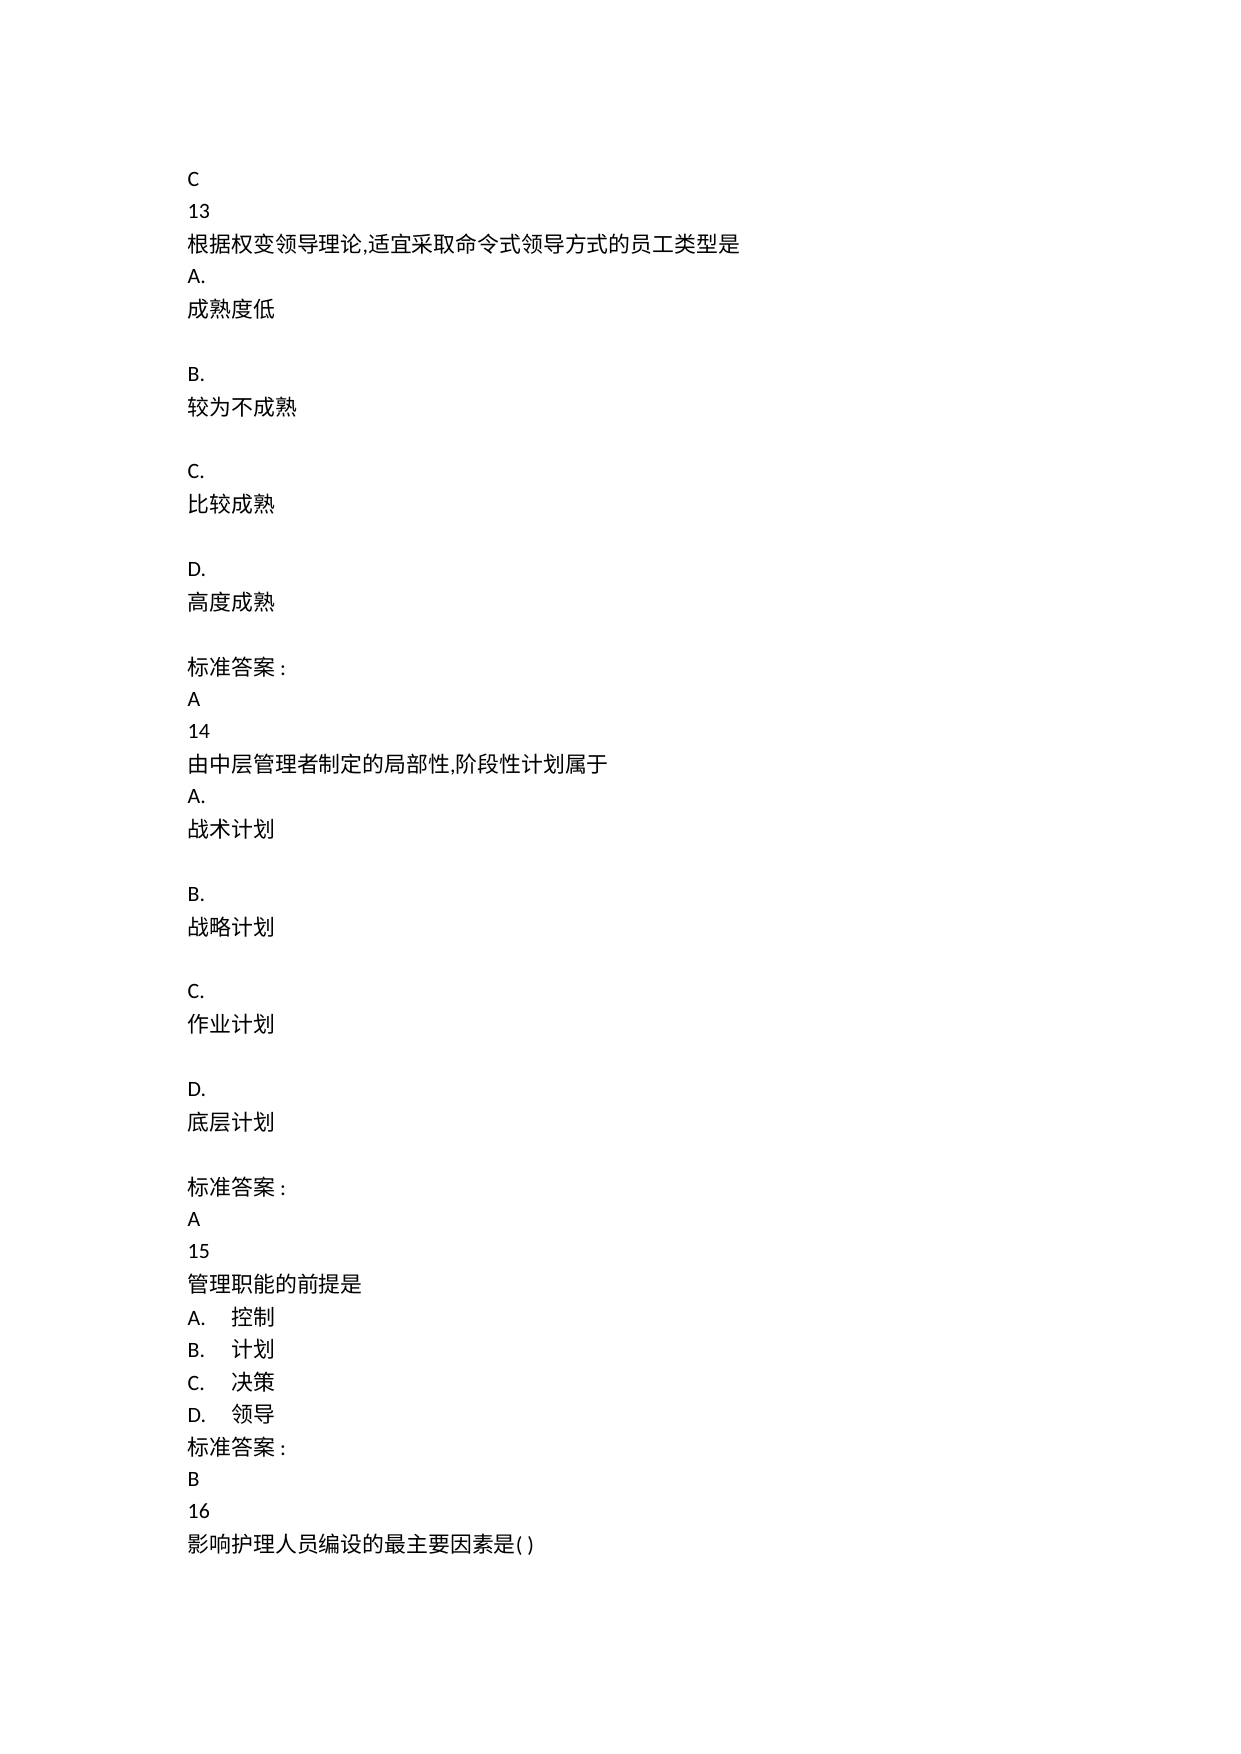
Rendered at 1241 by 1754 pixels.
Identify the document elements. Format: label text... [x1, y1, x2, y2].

list 16 [187, 1494, 1053, 1527]
list B [187, 1462, 1053, 1494]
list 影响护理人员编设的最主要因素是( ) [187, 1527, 1053, 1559]
list 由中层管理者制定的局部性,阶段性计划属于 [187, 747, 1053, 779]
list D. [187, 552, 1053, 584]
list C. 决策 [187, 1364, 1053, 1397]
list 标准答案 : [187, 649, 1053, 682]
list B. [187, 877, 1053, 909]
list C [187, 162, 1053, 194]
list 标准答案 : [187, 1429, 1053, 1462]
list D. [187, 1072, 1053, 1104]
list 比较成熟 [187, 487, 1053, 519]
list 高度成熟 [187, 584, 1053, 617]
list B. 计划 [187, 1332, 1053, 1364]
list A. [187, 779, 1053, 812]
list 底层计划 [187, 1104, 1053, 1137]
list 成熟度低 [187, 292, 1053, 324]
list A. 控制 [187, 1299, 1053, 1332]
list B. [187, 357, 1053, 389]
list 15 [187, 1234, 1053, 1267]
list 战略计划 [187, 909, 1053, 942]
list 管理职能的前提是 [187, 1267, 1053, 1299]
list D. 领导 [187, 1397, 1053, 1429]
list 13 [187, 194, 1053, 227]
list 作业计划 [187, 1007, 1053, 1039]
list C. [187, 974, 1053, 1007]
list 战术计划 [187, 812, 1053, 844]
list 根据权变领导理论,适宜采取命令式领导方式的员工类型是 [187, 227, 1053, 259]
list C. [187, 454, 1053, 487]
list 较为不成熟 [187, 389, 1053, 422]
list A. [187, 259, 1053, 292]
list A [187, 1202, 1053, 1234]
list 标准答案 : [187, 1169, 1053, 1202]
list 14 [187, 714, 1053, 747]
list A [187, 682, 1053, 714]
